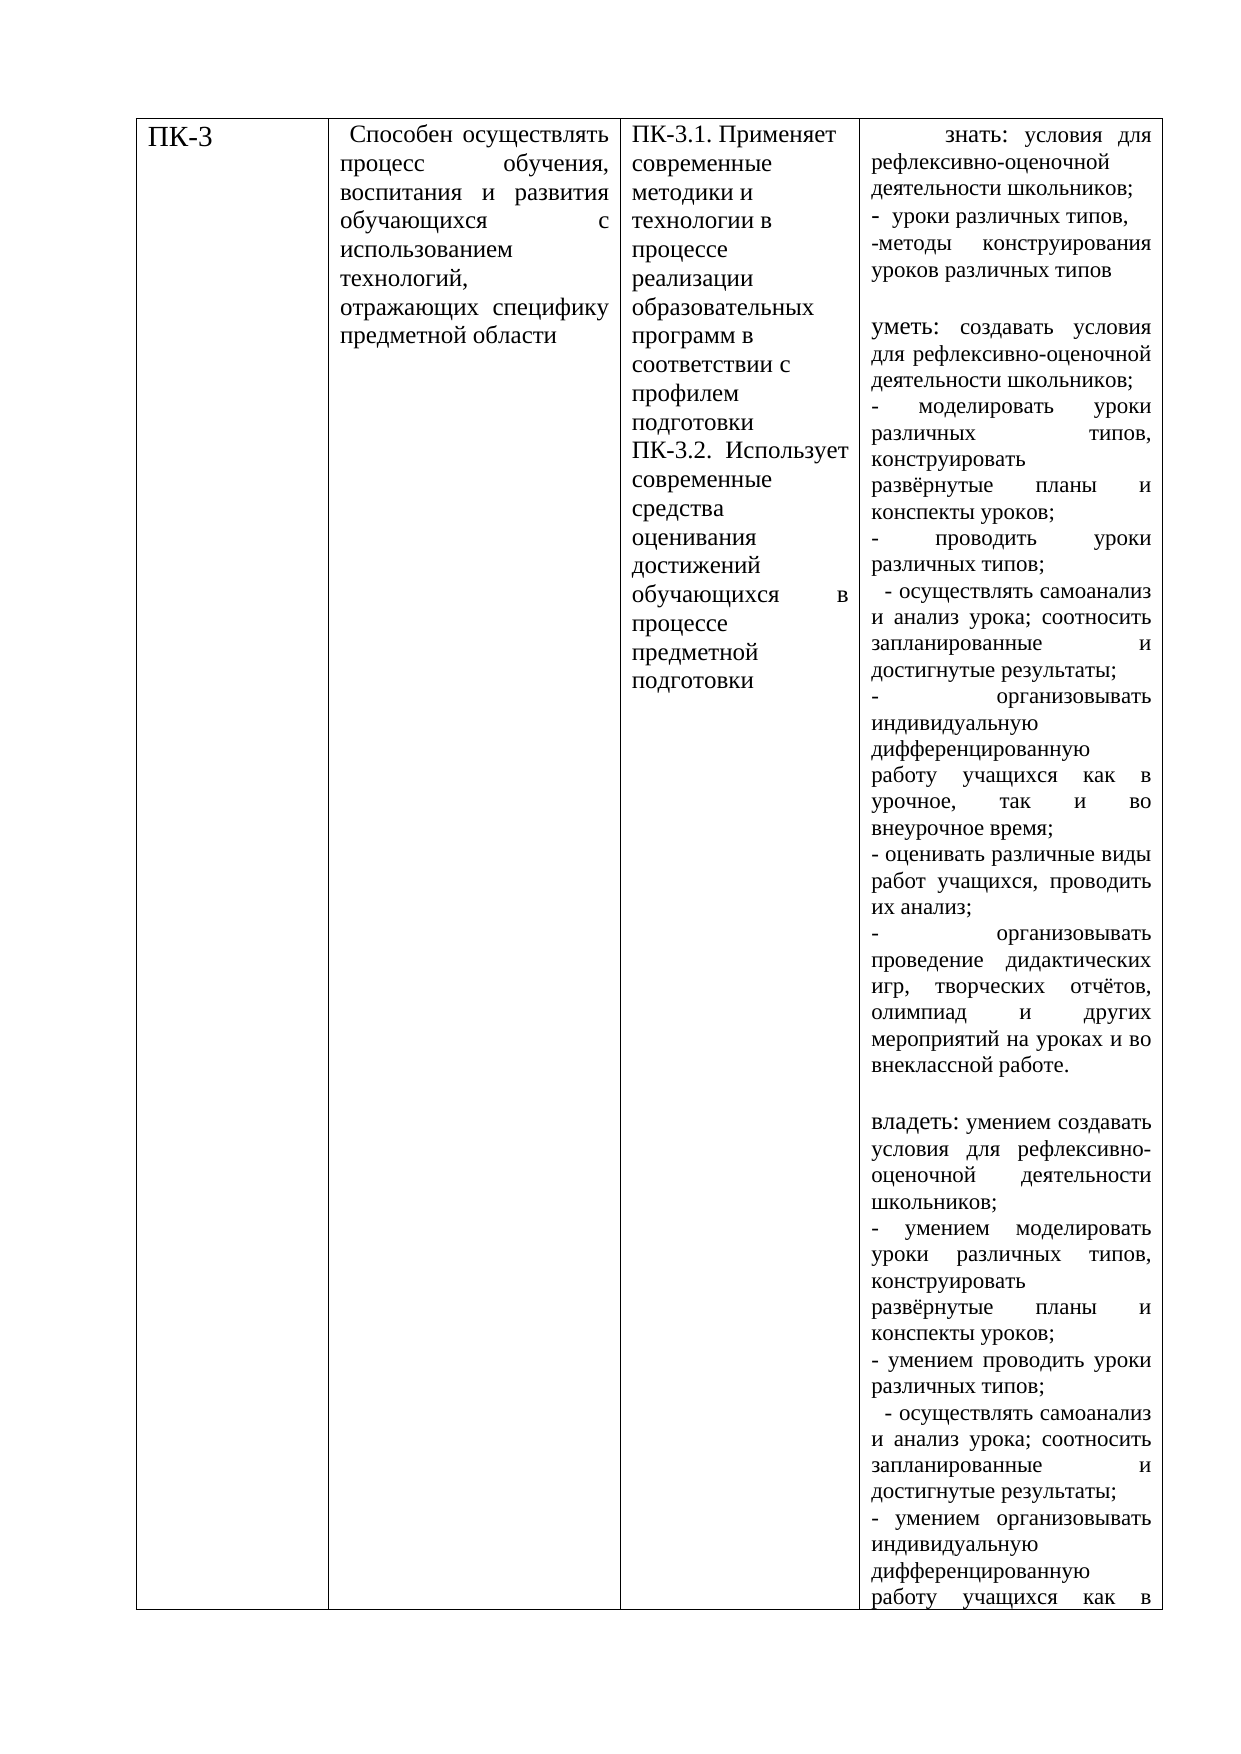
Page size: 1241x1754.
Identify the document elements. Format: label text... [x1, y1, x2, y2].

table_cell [329, 119, 620, 1609]
table_cell ПК-3 [137, 119, 328, 1609]
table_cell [860, 119, 1162, 1609]
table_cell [621, 119, 859, 1609]
